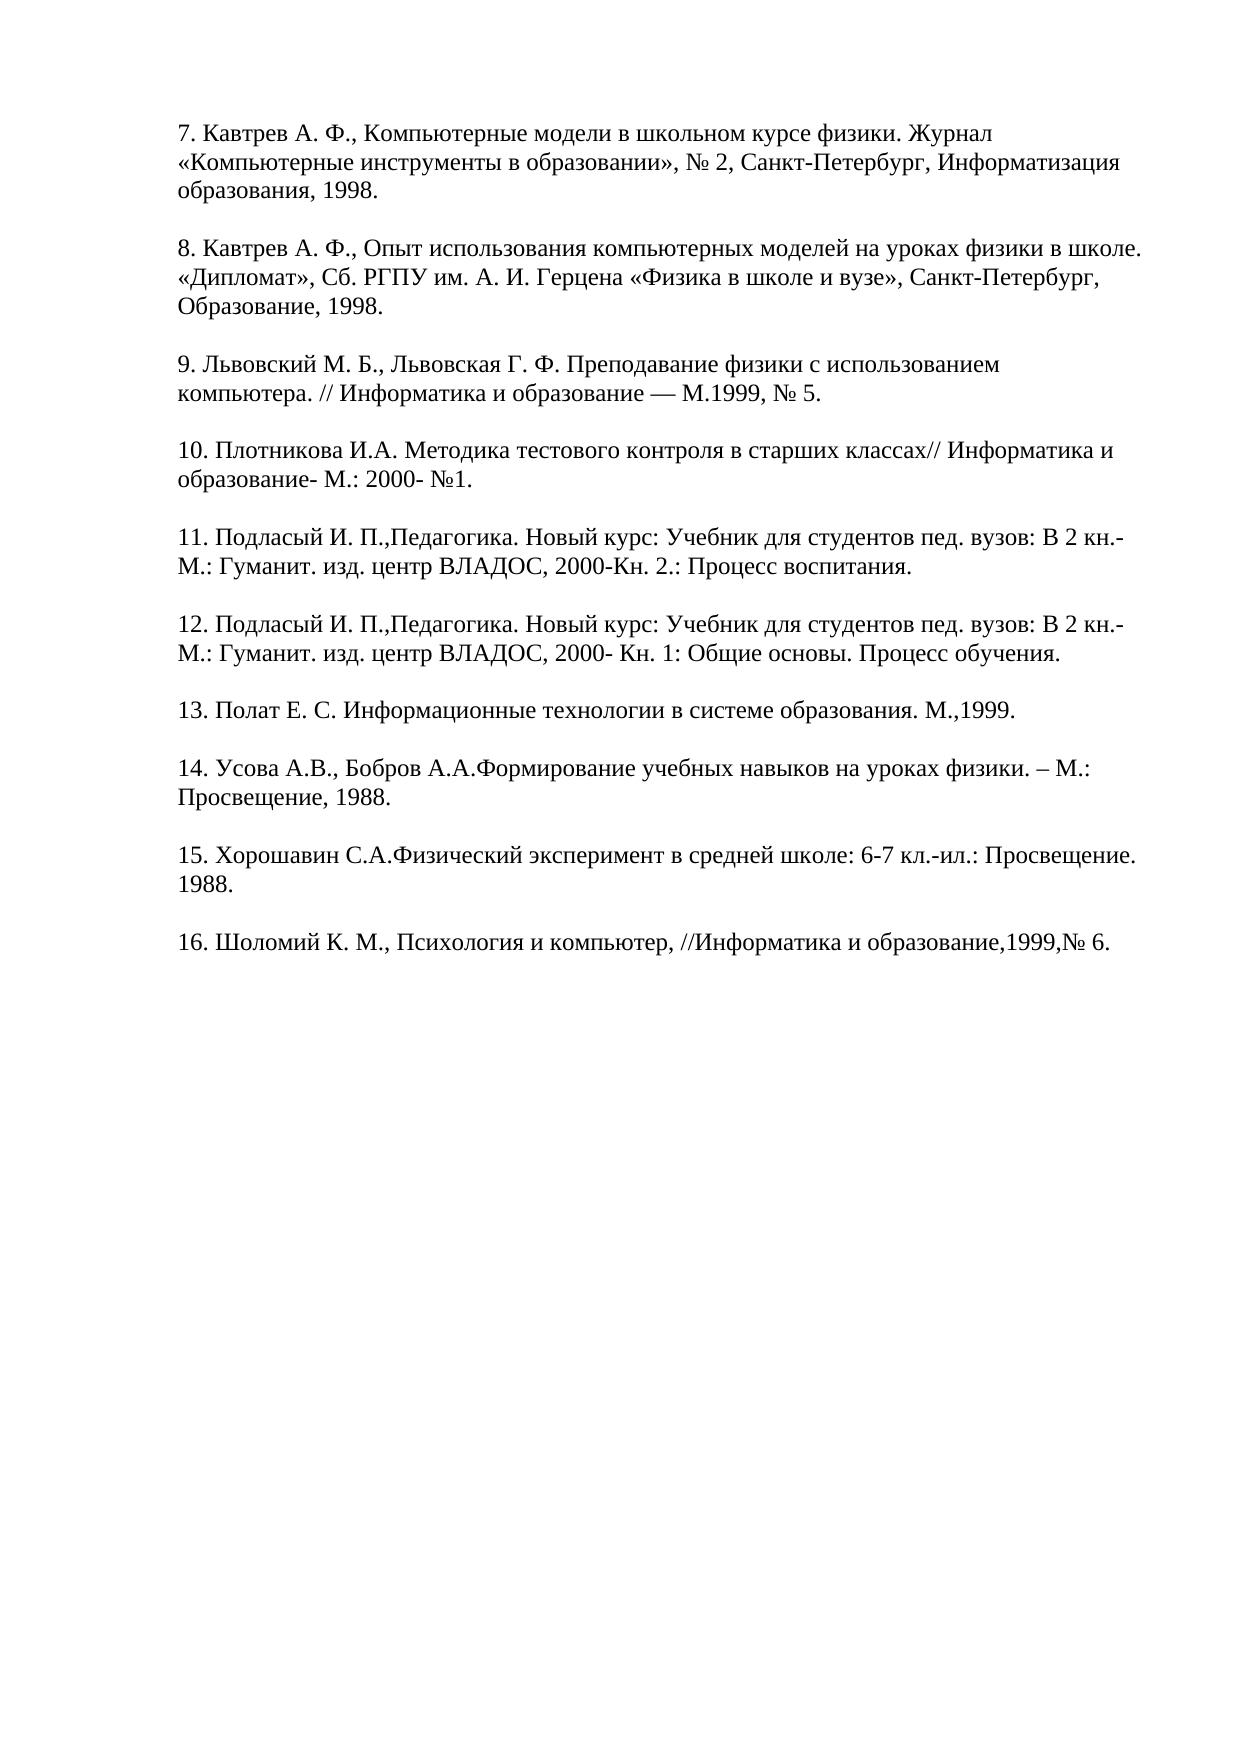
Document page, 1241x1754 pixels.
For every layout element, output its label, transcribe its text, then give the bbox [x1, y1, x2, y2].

text 14. Усова А.В., Бобров А.А.Формирование учебных навыков на уроках физики. – М.: Просвещение, 1988. [177, 753, 1152, 811]
text 13. Полат Е. С. Информационные технологии в системе образования. М.,1999. [177, 696, 1152, 724]
text 8. Кавтрев А. Ф., Опыт использования компьютерных моделей на уроках физики в школе. «Дипломат», Сб. РГПУ им. А. И. Герцена «Физика в школе и вузе», Санкт-Петербург, Образование, 1998. [177, 233, 1152, 320]
text 10. Плотникова И.А. Методика тестового контроля в старших классах// Информатика и образование- М.: 2000- №1. [177, 436, 1152, 493]
text 7. Кавтрев А. Ф., Компьютерные модели в школьном курсе физики. Журнал «Компьютерные инструменты в образовании», № 2, Санкт-Петербург, Информатизация образования, 1998. [177, 118, 1152, 204]
text 12. Подласый И. П.,Педагогика. Новый курс: Учебник для студентов пед. вузов: В 2 кн.-М.: Гуманит. изд. центр ВЛАДОС, 2000- Кн. 1: Общие основы. Процесс обучения. [177, 609, 1152, 666]
text 16. Шоломий К. М., Психология и компьютер, //Информатика и образование,1999,№ 6. [177, 927, 1152, 956]
text 11. Подласый И. П.,Педагогика. Новый курс: Учебник для студентов пед. вузов: В 2 кн.-М.: Гуманит. изд. центр ВЛАДОС, 2000-Кн. 2.: Процесс воспитания. [177, 522, 1152, 580]
text 15. Хорошавин С.А.Физический эксперимент в средней школе: 6-7 кл.-ил.: Просвещение. 1988. [177, 840, 1152, 898]
text 9. Львовский М. Б., Львовская Г. Ф. Преподавание физики с использованием компьютера. // Информатика и образование — М.1999, № 5. [177, 349, 1152, 406]
